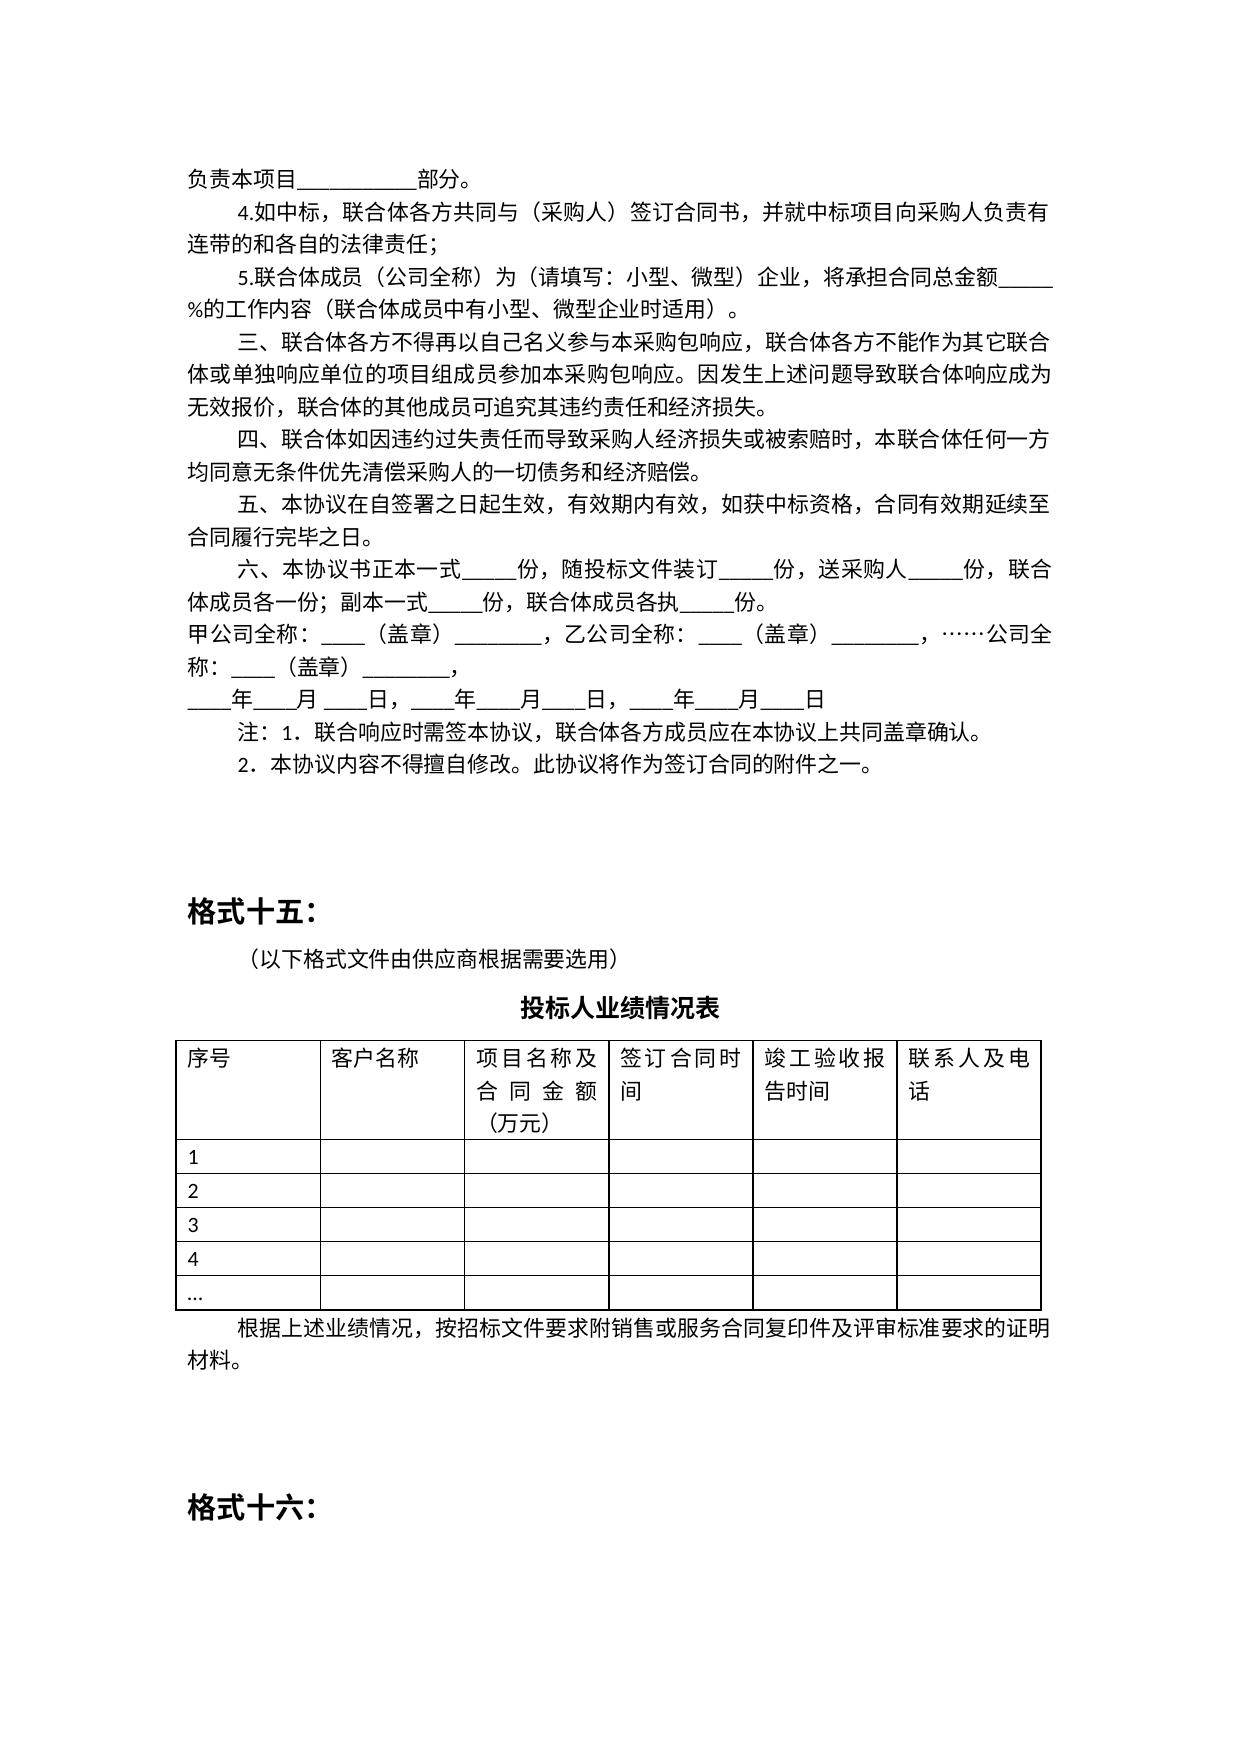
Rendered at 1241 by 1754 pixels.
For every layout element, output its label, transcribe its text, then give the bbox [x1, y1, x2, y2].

table_cell 4 [177, 1242, 320, 1275]
table_cell [610, 1242, 752, 1275]
text 四、联合体如因违约过失责任而导致采购人经济损失或被索赔时，本联合体任何一方均同意无条件优先清偿采购人的一切债务和经济赔偿。 [187, 422, 1053, 487]
text 格式十六： [187, 1473, 1053, 1538]
table_cell [465, 1174, 608, 1207]
text 三、联合体各方不得再以自己名义参与本采购包响应，联合体各方不能作为其它联合体或单独响应单位的项目组成员参加本采购包响应。因发生上述问题导致联合体响应成为无效报价，联合体的其他成员可追究其违约责任和经济损失。 [187, 324, 1053, 422]
table_cell [754, 1174, 896, 1207]
text 注：1．联合响应时需签本协议，联合体各方成员应在本协议上共同盖章确认。 [187, 714, 1053, 747]
table_cell [610, 1208, 752, 1241]
text 根据上述业绩情况，按招标文件要求附销售或服务合同复印件及评审标准要求的证明材料。 [187, 1310, 1053, 1375]
text 4.如中标，联合体各方共同与（采购人）签订合同书，并就中标项目向采购人负责有连带的和各自的法律责任； [187, 194, 1053, 259]
text 六、本协议书正本一式_____份，随投标文件装订_____份，送采购人_____份，联合体成员各一份；副本一式_____份，联合体成员各执_____份。 [187, 552, 1053, 617]
table_cell [465, 1140, 608, 1173]
table_cell [898, 1276, 1040, 1309]
table_header 签订合同时间 [610, 1041, 752, 1138]
table_cell [610, 1140, 752, 1173]
text 2．本协议内容不得擅自修改。此协议将作为签订合同的附件之一。 [187, 747, 1053, 779]
table_cell [465, 1276, 608, 1309]
table_cell [898, 1208, 1040, 1241]
text 投标人业绩情况表 [187, 974, 1053, 1039]
text 格式十五： [187, 877, 1053, 942]
table_cell [321, 1276, 464, 1309]
table_cell 2 [177, 1174, 320, 1207]
table_header 客户名称 [321, 1041, 464, 1138]
text 五、本协议在自签署之日起生效，有效期内有效，如获中标资格，合同有效期延续至合同履行完毕之日。 [187, 487, 1053, 552]
table_cell 3 [177, 1208, 320, 1241]
table_cell [754, 1208, 896, 1241]
table_header 联系人及电话 [898, 1041, 1040, 1138]
table_header 项目名称及合同金额（万元） [465, 1041, 608, 1138]
text （以下格式文件由供应商根据需要选用） [187, 942, 1053, 974]
table_cell … [177, 1276, 320, 1309]
table_cell 1 [177, 1140, 320, 1173]
table_cell [321, 1174, 464, 1207]
table_cell [465, 1208, 608, 1241]
text 5.联合体成员（公司全称）为（请填写：小型、微型）企业，将承担合同总金额_____%的工作内容（联合体成员中有小型、微型企业时适用）。 [187, 259, 1053, 324]
table_cell [754, 1140, 896, 1173]
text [187, 162, 1053, 194]
text ____年____月 ____日，____年____月____日，____年____月____日 [187, 682, 1053, 714]
table_cell [898, 1140, 1040, 1173]
table_cell [898, 1174, 1040, 1207]
table_cell [465, 1242, 608, 1275]
table_cell [610, 1276, 752, 1309]
table_cell [321, 1208, 464, 1241]
table_cell [610, 1174, 752, 1207]
table_cell [898, 1242, 1040, 1275]
table_header 序号 [177, 1041, 320, 1138]
table_header 竣工验收报告时间 [754, 1041, 896, 1138]
table_cell [321, 1140, 464, 1173]
table_cell [754, 1242, 896, 1275]
table_cell [321, 1242, 464, 1275]
text 甲公司全称：____（盖章）________，乙公司全称：____（盖章）________，……公司全称：____（盖章）________， [187, 617, 1053, 682]
table_cell [754, 1276, 896, 1309]
